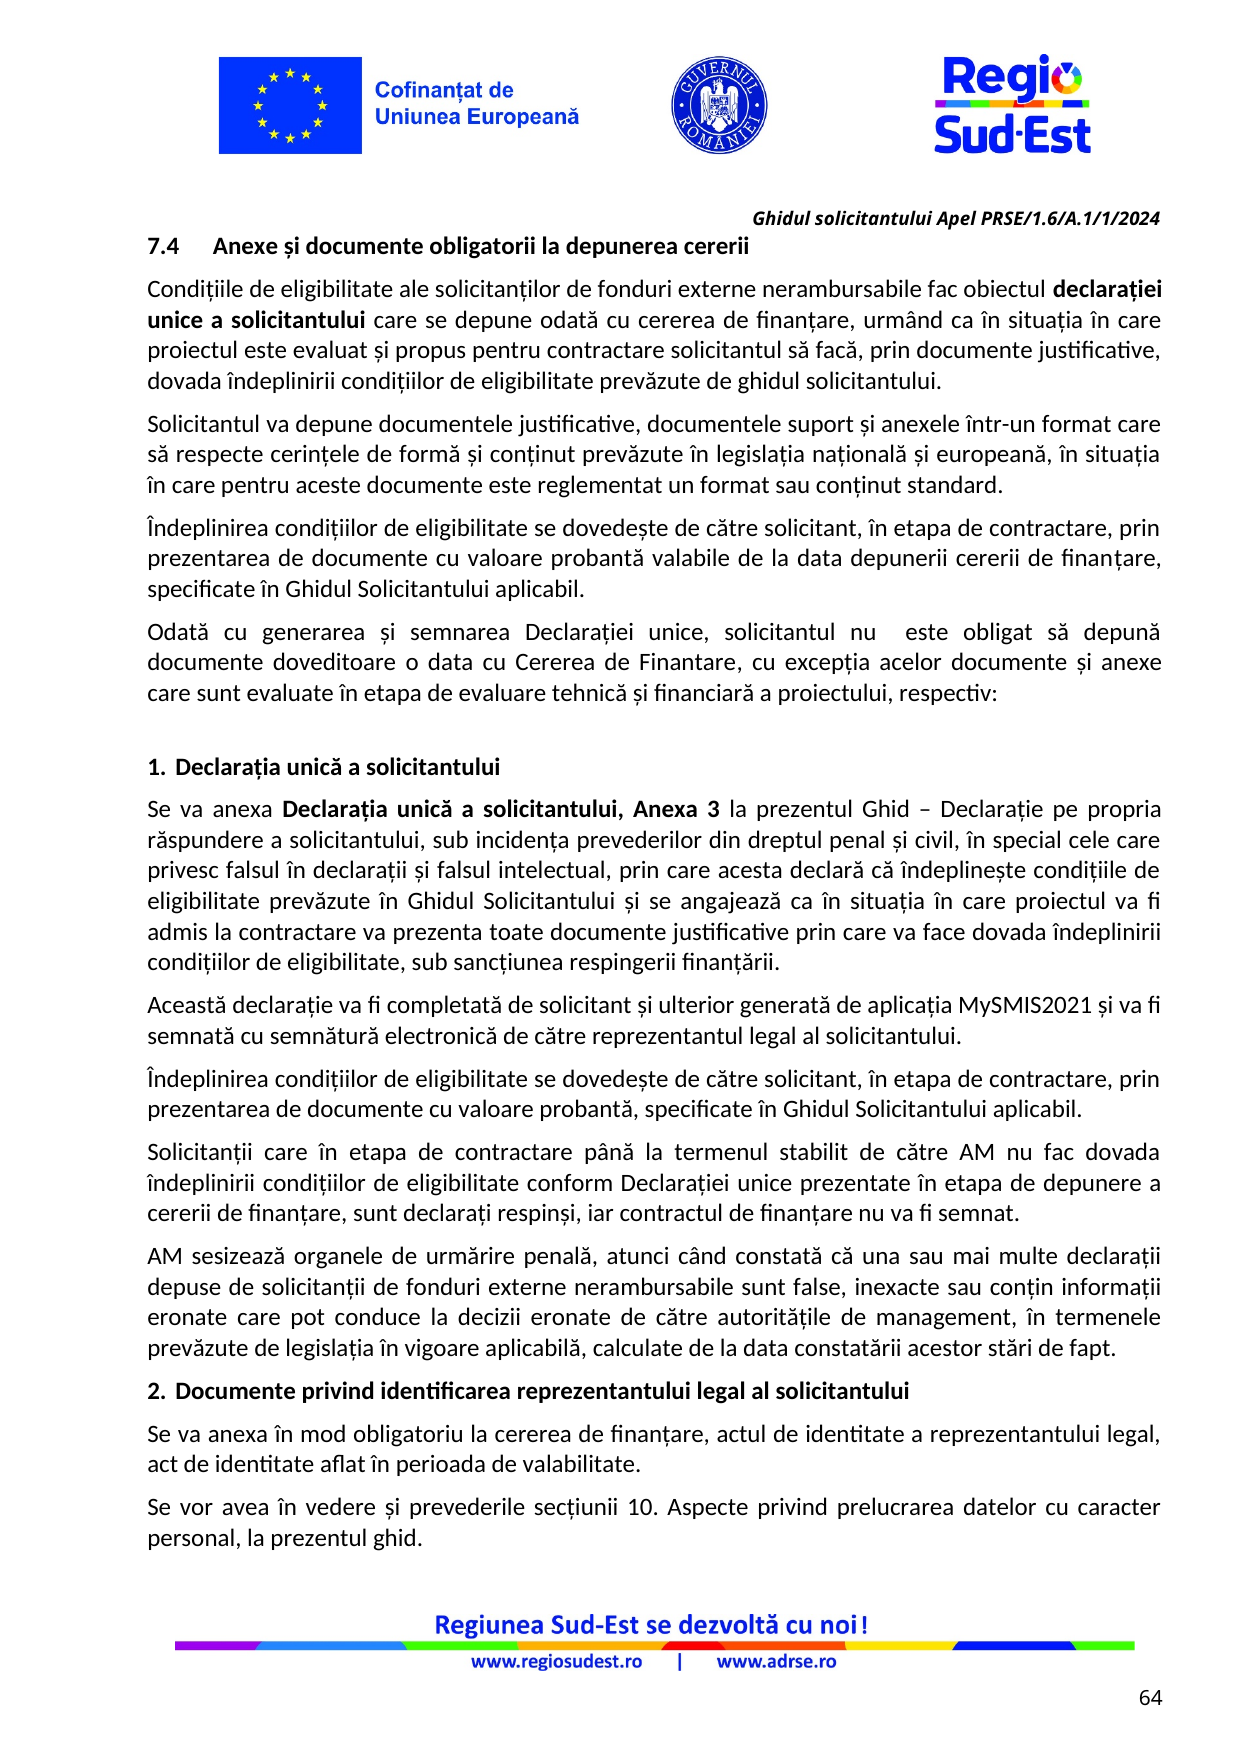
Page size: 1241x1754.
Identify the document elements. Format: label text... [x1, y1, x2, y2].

text Această declarație va fi completată de solicitant și ulterior generată de aplicația MySMIS2021 și va fi semnată cu semnătură electronică de către reprezentantul legal al solicitantului. [147, 989, 1162, 1050]
list Declaraţia unică a solicitantului [147, 751, 1162, 781]
text Solicitanții care în etapa de contractare până la termenul stabilit de către AM nu fac dovada îndeplinirii condițiilor de eligibilitate conform Declarației unice prezentate în etapa de depunere a cererii de finanțare, sunt declarați respinși, iar contractul de finanțare nu va fi semnat. [147, 1136, 1162, 1228]
list Documente privind identificarea reprezentantului legal al solicitantului [147, 1375, 1162, 1406]
list Se vor avea în vedere și prevederile secțiunii 10. Aspecte privind prelucrarea datelor cu caracter personal, la prezentul ghid. [147, 1492, 1162, 1553]
text Se va anexa Declarația unică a solicitantului, Anexa 3 la prezentul Ghid – Declarație pe propria răspundere a solicitantului, sub incidența prevederilor din dreptul penal și civil, în special cele care privesc falsul în declarații și falsul intelectual, prin care acesta declară că îndeplinește condițiile de eligibilitate prevăzute în Ghidul Solicitantului și se angajează ca în situația în care proiectul va fi admis la contractare va prezenta toate documente justificative prin care va face dovada îndeplinirii condițiilor de eligibilitate, sub sancțiunea respingerii finanțării. [147, 794, 1162, 977]
text AM sesizează organele de urmărire penală, atunci când constată că una sau mai multe declarații depuse de solicitanții de fonduri externe nerambursabile sunt false, inexacte sau conțin informații eronate care pot conduce la decizii eronate de către autoritățile de management, în termenele prevăzute de legislația în vigoare aplicabilă, calculate de la data constatării acestor stări de fapt. [147, 1240, 1162, 1362]
text Odată cu generarea și semnarea Declarației unice, solicitantul nu este obligat să depună documente doveditoare o data cu Cererea de Finantare, cu excepția acelor documente și anexe care sunt evaluate în etapa de evaluare tehnică și financiară a proiectului, respectiv: [147, 616, 1162, 708]
subtitle Anexe şi documente obligatorii la depunerea cererii [147, 230, 1162, 261]
text Solicitantul va depune documentele justificative, documentele suport și anexele într-un format care să respecte cerințele de formă și conținut prevăzute în legislația națională și europeană, în situația în care pentru aceste documente este reglementat un format sau conținut standard. [147, 408, 1162, 499]
list Se va anexa în mod obligatoriu la cererea de finanțare, actul de identitate a reprezentantului legal, act de identitate aflat în perioada de valabilitate. [147, 1418, 1162, 1479]
text Îndeplinirea condițiilor de eligibilitate se dovedește de către solicitant, în etapa de contractare, prin prezentarea de documente cu valoare probantă valabile de la data depunerii cererii de finanţare, specificate în Ghidul Solicitantului aplicabil. [147, 512, 1162, 603]
text Condițiile de eligibilitate ale solicitanților de fonduri externe nerambursabile fac obiectul declarației unice a solicitantului care se depune odată cu cererea de finanțare, urmând ca în situația în care proiectul este evaluat și propus pentru contractare solicitantul să facă, prin documente justificative, dovada îndeplinirii condițiilor de eligibilitate prevăzute de ghidul solicitantului. [147, 273, 1162, 395]
picture [218, 54, 1091, 155]
text Îndeplinirea condițiilor de eligibilitate se dovedește de către solicitant, în etapa de contractare, prin prezentarea de documente cu valoare probantă, specificate în Ghidul Solicitantului aplicabil. [147, 1063, 1162, 1124]
picture [175, 1614, 1135, 1671]
